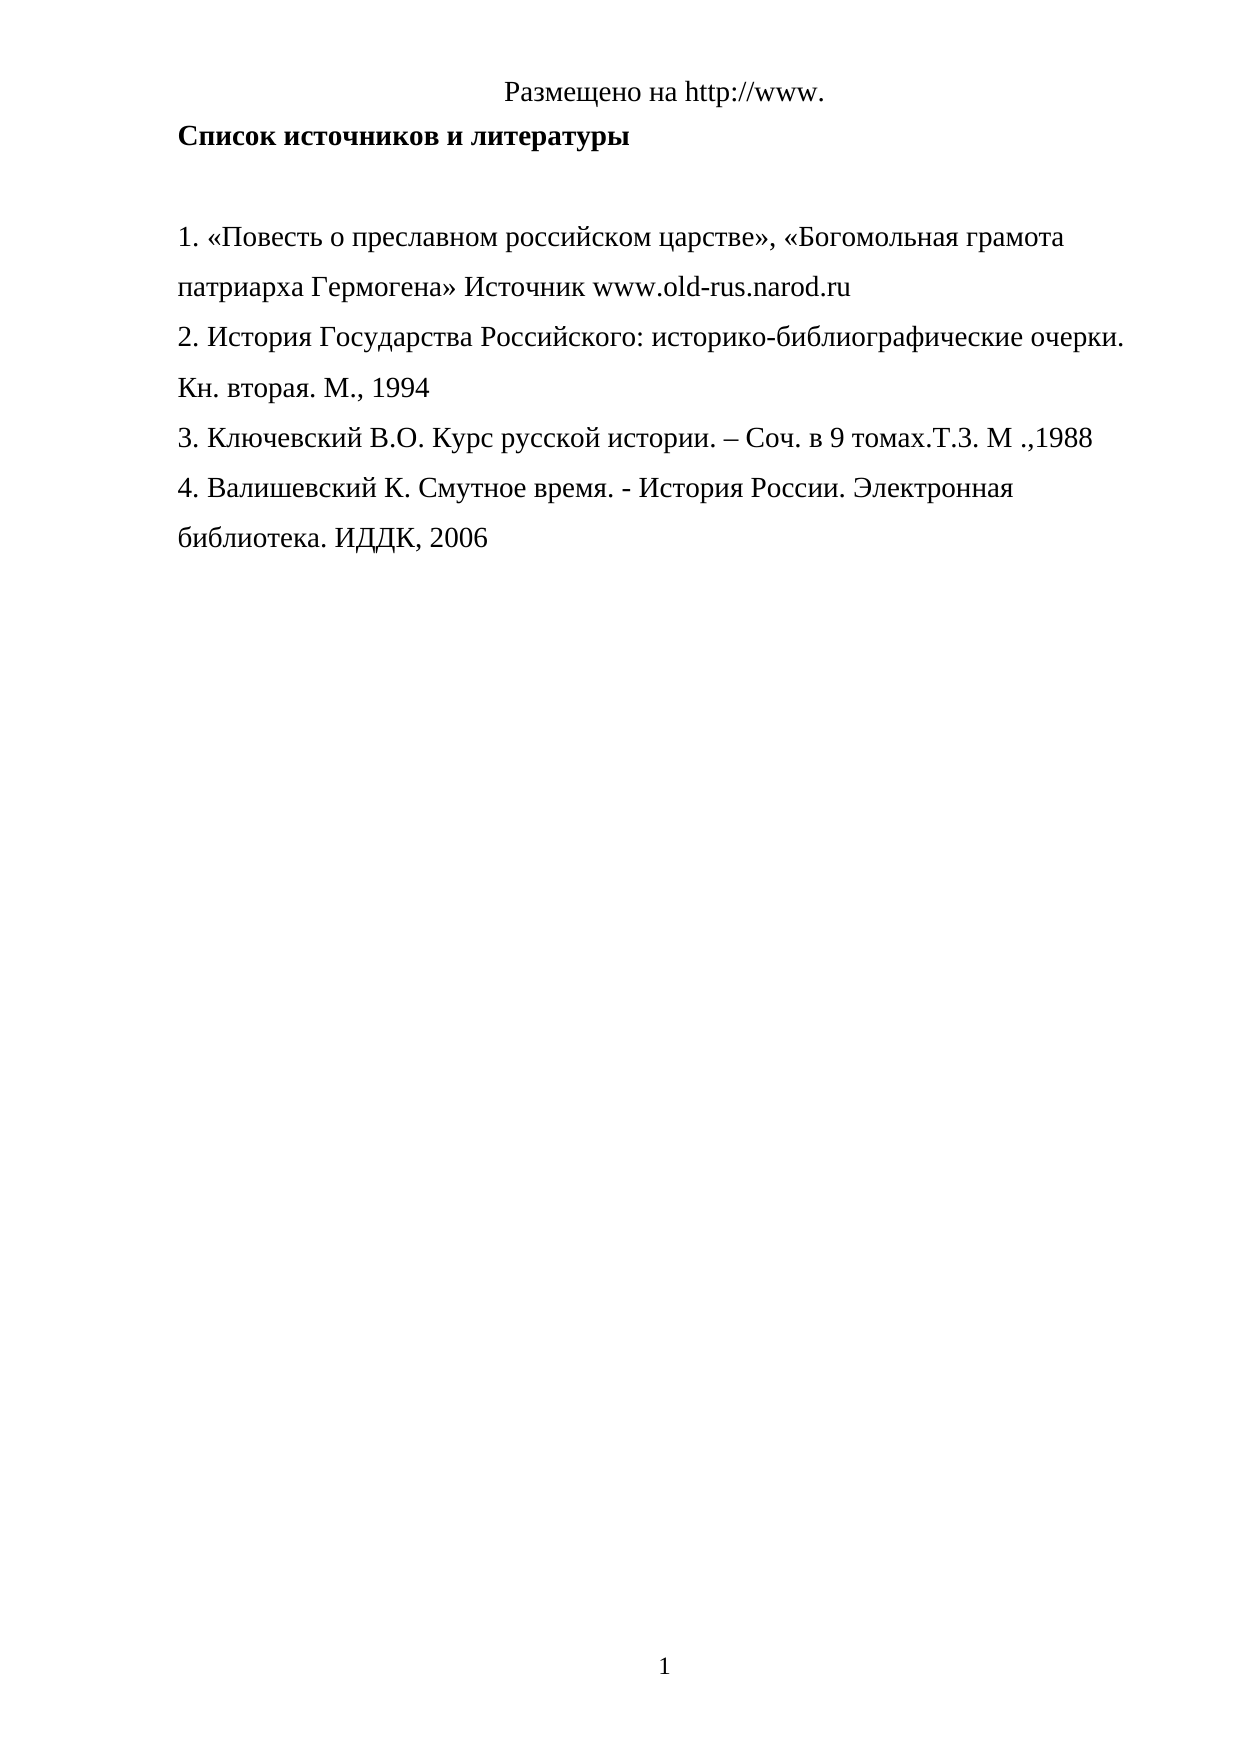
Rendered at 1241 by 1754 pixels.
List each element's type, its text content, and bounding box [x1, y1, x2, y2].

list «Повесть о преславном российском царстве», «Богомольная грамота патриарха Гермогена» Источник www.old-rus.narod.ru [177, 219, 1152, 303]
text Список источников и литературы [177, 118, 1152, 152]
list История Государства Российского: историко-библиографические очерки. Кн. вторая. М., 1994 [177, 319, 1152, 403]
list Ключевский В.О. Курс русской истории. – Соч. в 9 томах.Т.3. М .,1988 [177, 420, 1152, 453]
list Валишевский К. Смутное время. - История России. Электронная библиотека. ИДДК, 2006 [177, 470, 1152, 554]
